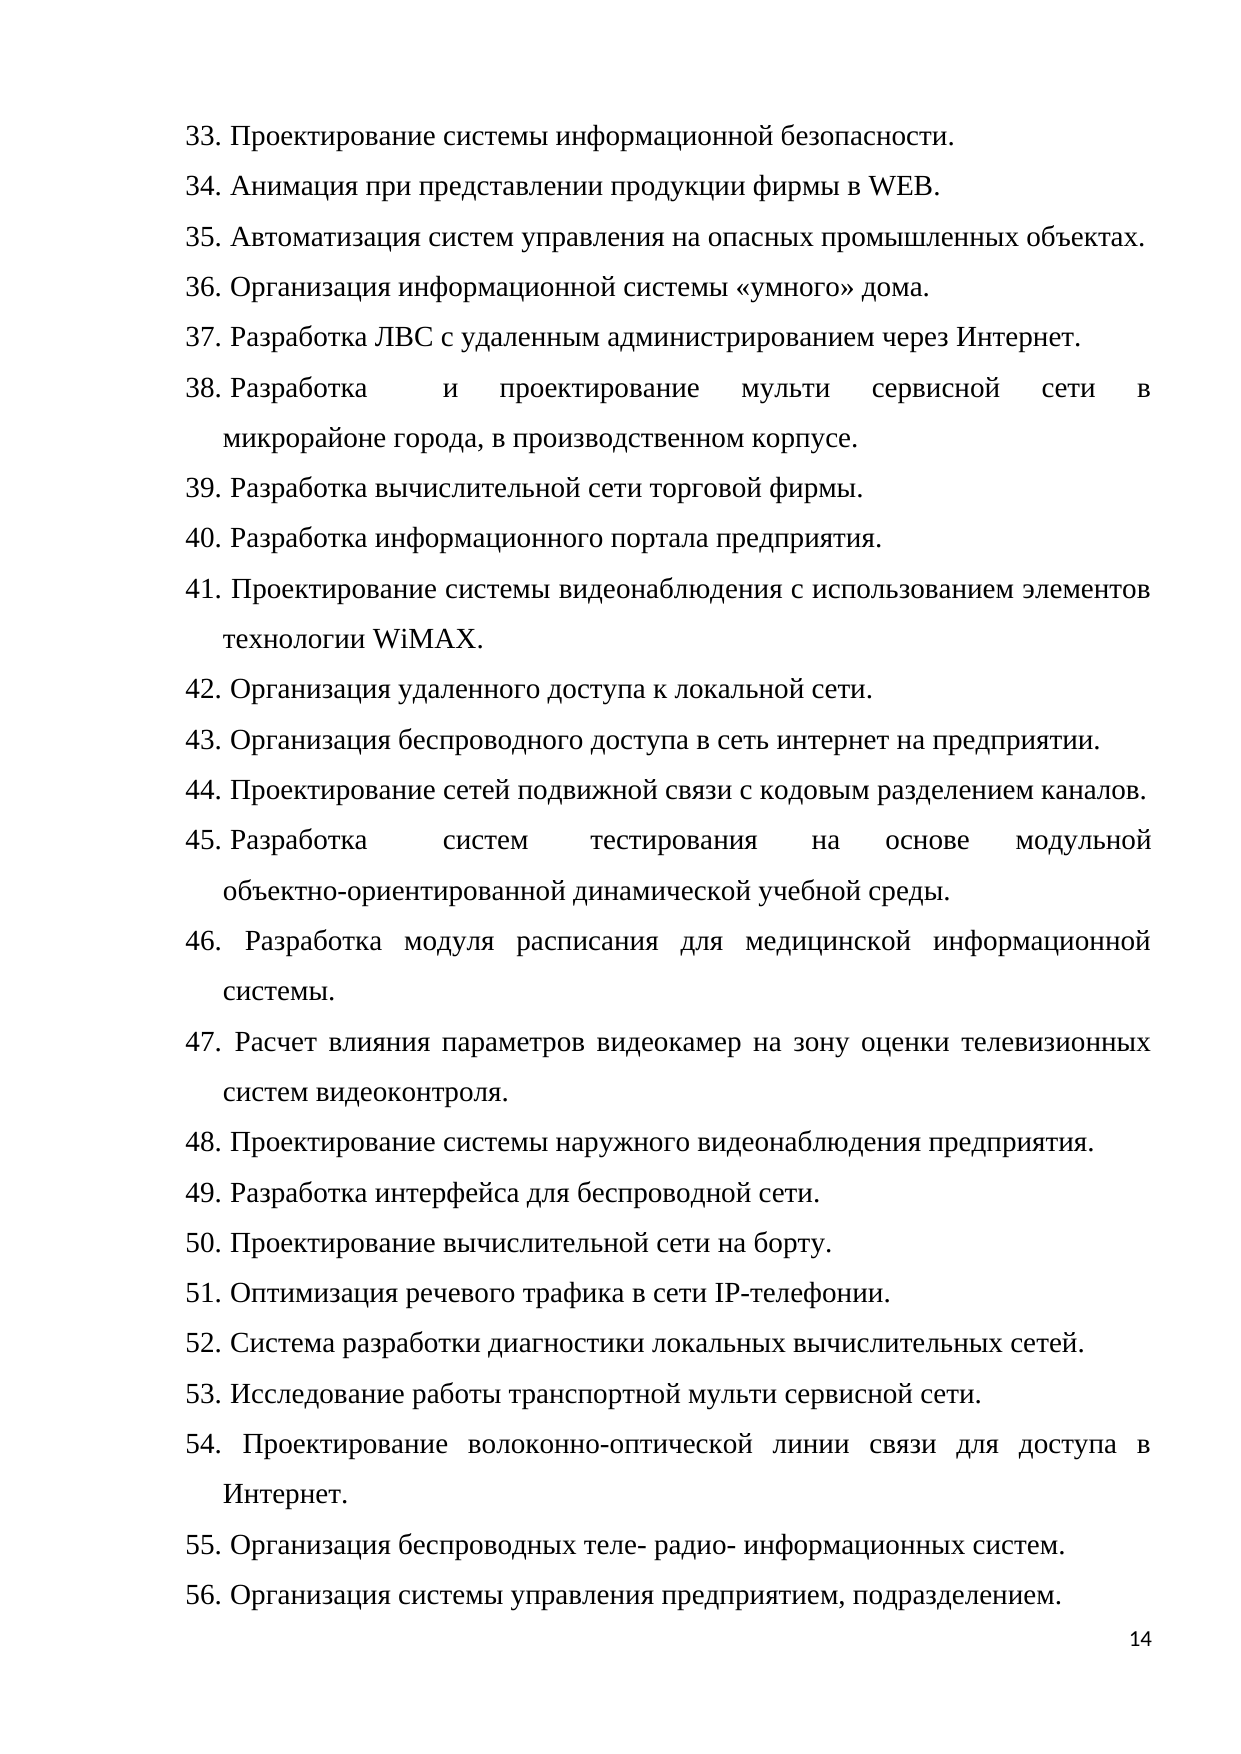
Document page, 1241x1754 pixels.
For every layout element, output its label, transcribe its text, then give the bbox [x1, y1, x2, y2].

list Организация системы управления предприятием, подразделением. [185, 1577, 1152, 1611]
list Разработка и проектирование мульти сервисной сети в микрорайоне города, в производственном корпусе. [185, 370, 1152, 453]
list Разработка систем тестирования на основе модульной объектно-ориентированной динамической учебной среды. [185, 822, 1152, 906]
list Организация беспроводных теле- радио- информационных систем. [185, 1527, 1152, 1560]
list Оптимизация речевого трафика в сети IP-телефонии. [185, 1275, 1152, 1309]
list Проектирование системы видеонаблюдения с использованием элементов технологии WiMAX. [185, 571, 1152, 655]
list Разработка информационного портала предприятия. [185, 521, 1152, 554]
list Разработка вычислительной сети торговой фирмы. [185, 470, 1152, 504]
list Организация удаленного доступа к локальной сети. [185, 672, 1152, 705]
list Анимация при представлении продукции фирмы в WEB. [185, 168, 1152, 202]
list Организация беспроводного доступа в сеть интернет на предприятии. [185, 722, 1152, 755]
list Разработка интерфейса для беспроводной сети. [185, 1175, 1152, 1208]
list Разработка модуля расписания для медицинской информационной системы. [185, 923, 1152, 1007]
list Исследование работы транспортной мульти сервисной сети. [185, 1376, 1152, 1409]
list Проектирование вычислительной сети на борту. [185, 1225, 1152, 1258]
list Проектирование системы наружного видеонаблюдения предприятия. [185, 1124, 1152, 1158]
list Автоматизация систем управления на опасных промышленных объектах. [185, 219, 1152, 252]
list Расчет влияния параметров видеокамер на зону оценки телевизионных систем видеоконтроля. [185, 1024, 1152, 1108]
list Проектирование сетей подвижной связи с кодовым разделением каналов. [185, 772, 1152, 806]
list Организация информационной системы «умного» дома. [185, 269, 1152, 303]
list Система разработки диагностики локальных вычислительных сетей. [185, 1326, 1152, 1359]
list Проектирование волоконно-оптической линии связи для доступа в Интернет. [185, 1426, 1152, 1510]
list Разработка ЛВС с удаленным администрированием через Интернет. [185, 319, 1152, 353]
list Проектирование системы информационной безопасности. [185, 118, 1152, 152]
